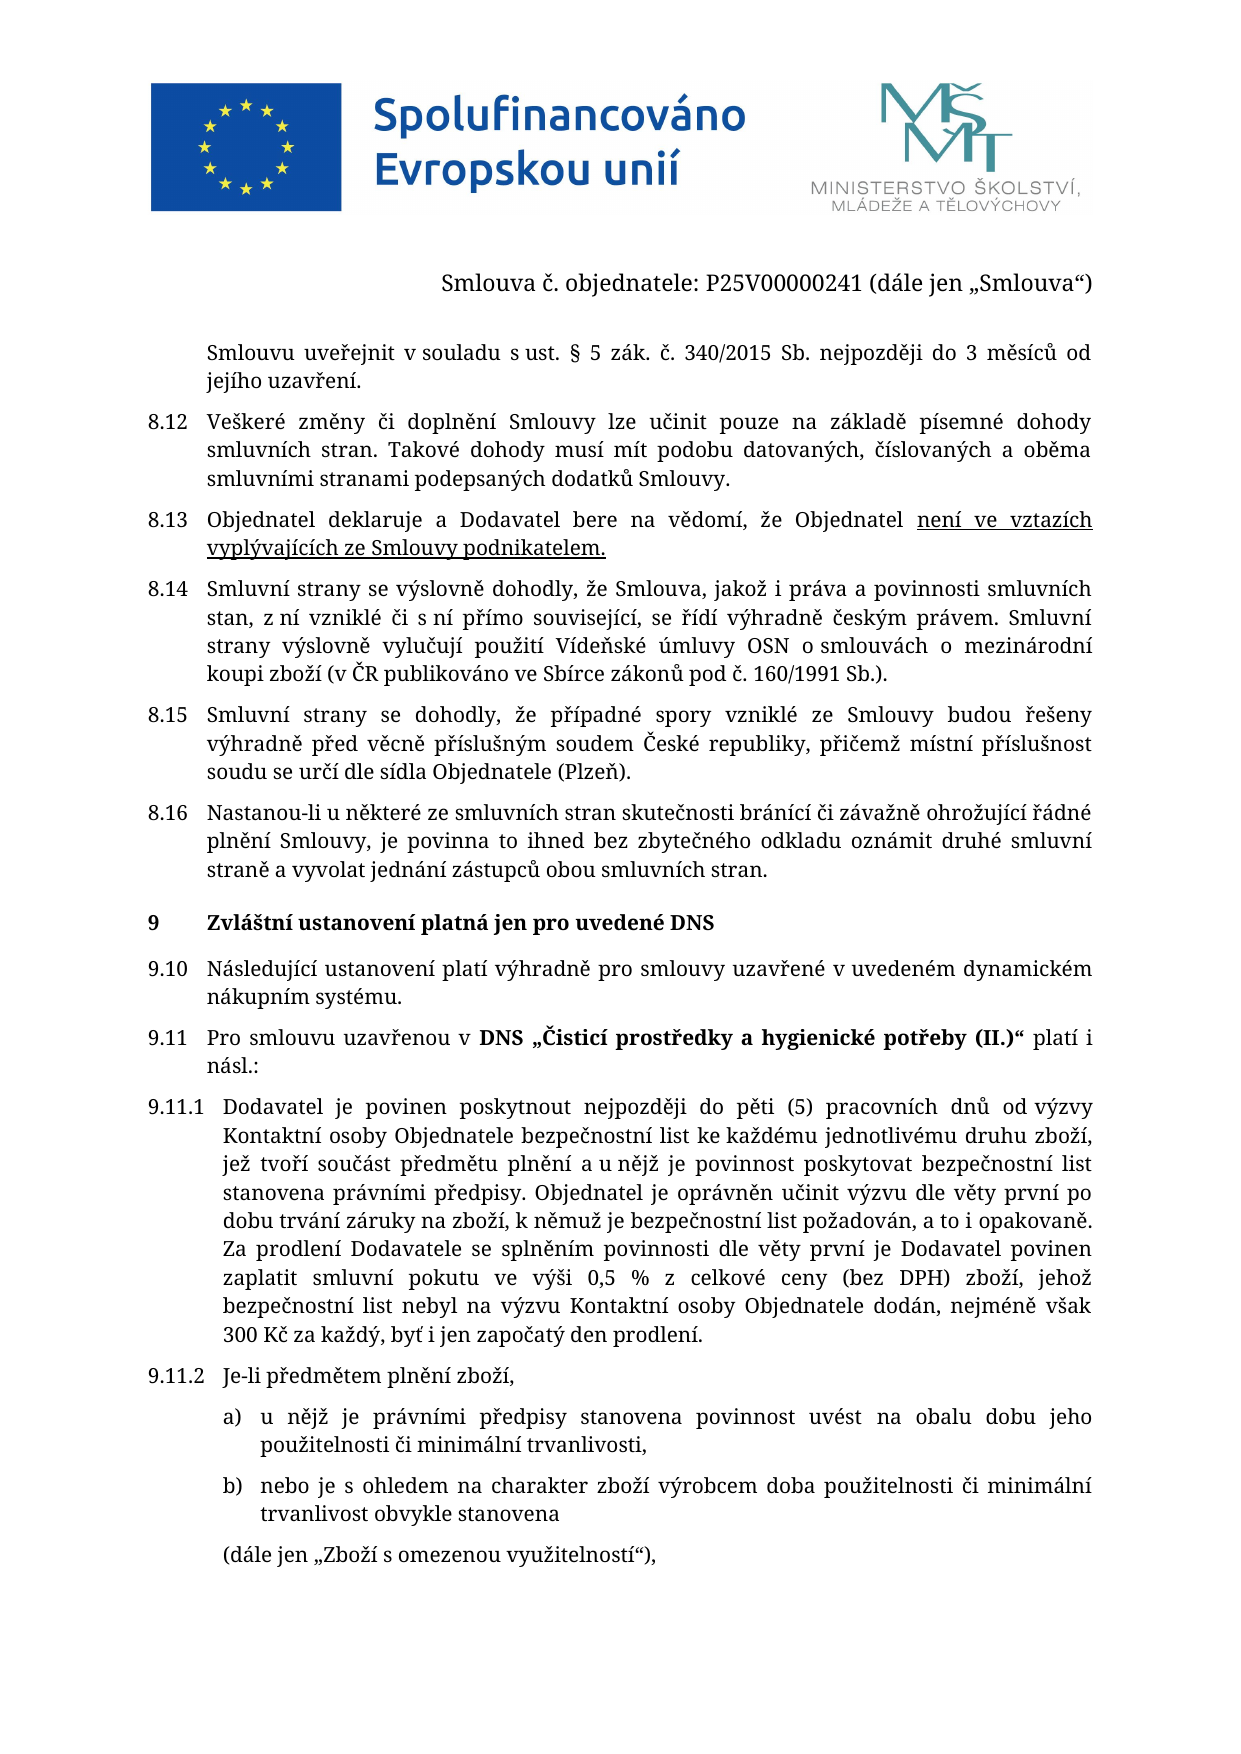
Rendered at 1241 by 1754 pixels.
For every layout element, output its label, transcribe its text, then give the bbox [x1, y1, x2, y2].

picture [147, 80, 1093, 215]
list Objednatel deklaruje a Dodavatel bere na vědomí, že Objednatel není ve vztazích vyplývajících ze Smlouvy podnikatelem. [148, 505, 1093, 562]
list nebo je s ohledem na charakter zboží výrobcem doba použitelnosti či minimální trvanlivost obvykle stanovena [223, 1471, 1093, 1528]
list Veškeré změny či doplnění Smlouvy lze učinit pouze na základě písemné dohody smluvních stran. Takové dohody musí mít podobu datovaných, číslovaných a oběma smluvními stranami podepsaných dodatků Smlouvy. [148, 407, 1093, 492]
text (dále jen „Zboží s omezenou využitelností“), [223, 1541, 1093, 1569]
list u nějž je právními předpisy stanovena povinnost uvést na obalu dobu jeho použitelnosti či minimální trvanlivosti, [223, 1402, 1093, 1459]
list Pro smlouvu uzavřenou v DNS „Čisticí prostředky a hygienické potřeby (II.)“ platí i násl.: [148, 1023, 1093, 1080]
list Je-li předmětem plnění zboží, [148, 1361, 1093, 1389]
list Smluvní strany se výslovně dohodly, že Smlouva, jakož i práva a povinnosti smluvních stan, z ní vzniklé či s ní přímo související, se řídí výhradně českým právem. Smluvní strany výslovně vylučují použití Vídeňské úmluvy OSN o smlouvách o mezinárodní koupi zboží (v ČR publikováno ve Sbírce zákonů pod č. 160/1991 Sb.). [148, 574, 1093, 688]
list Dodavatel je povinen poskytnout nejpozději do pěti (5) pracovních dnů od výzvy Kontaktní osoby Objednatele bezpečnostní list ke každému jednotlivému druhu zboží, jež tvoří součást předmětu plnění a u nějž je povinnost poskytovat bezpečnostní list stanovena právními předpisy. Objednatel je oprávněn učinit výzvu dle věty první po dobu trvání záruky na zboží, k němuž je bezpečnostní list požadován, a to i opakovaně. Za prodlení Dodavatele se splněním povinnosti dle věty první je Dodavatel povinen zaplatit smluvní pokutu ve výši 0,5 % z celkové ceny (bez DPH) zboží, jehož bezpečnostní list nebyl na výzvu Kontaktní osoby Objednatele dodán, nejméně však 300 Kč za každý, byť i jen započatý den prodlení. [148, 1092, 1093, 1348]
list Zvláštní ustanovení platná jen pro uvedené DNS [148, 908, 1093, 937]
list Smluvní strany se dohodly, že případné spory vzniklé ze Smlouvy budou řešeny výhradně před věcně příslušným soudem České republiky, přičemž místní příslušnost soudu se určí dle sídla Objednatele (Plzeň). [148, 700, 1093, 786]
list Nastanou-li u některé ze smluvních stran skutečnosti bránící či závažně ohrožující řádné plnění Smlouvy, je povinna to ihned bez zbytečného odkladu oznámit druhé smluvní straně a vyvolat jednání zástupců obou smluvních stran. [148, 798, 1093, 883]
list Následující ustanovení platí výhradně pro smlouvy uzavřené v uvedeném dynamickém nákupním systému. [148, 954, 1093, 1011]
